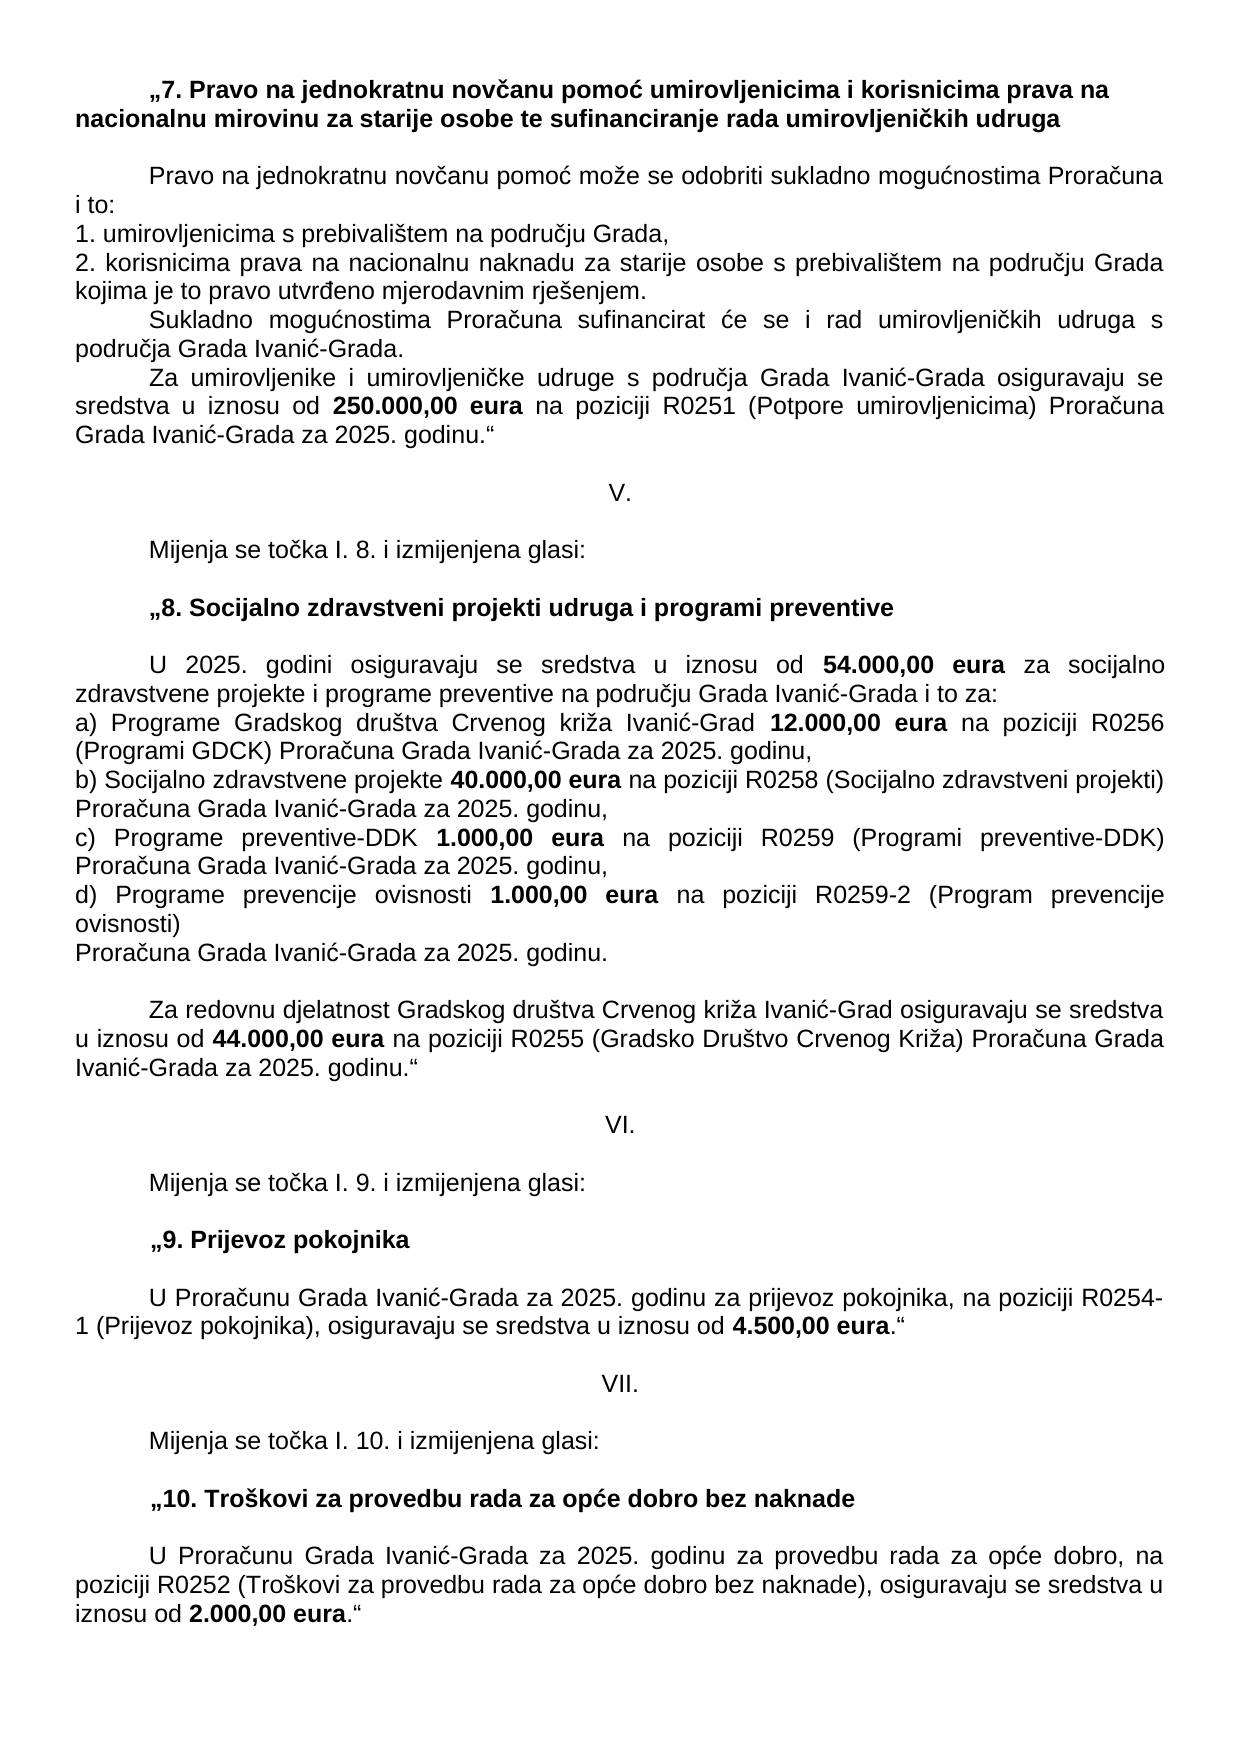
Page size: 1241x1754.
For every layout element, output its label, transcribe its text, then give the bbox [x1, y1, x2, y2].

text „7. Pravo na jednokratnu novčanu pomoć umirovljenicima i korisnicima prava na [75, 75, 1165, 104]
text VI. [75, 1110, 1165, 1139]
text U Proračunu Grada Ivanić-Grada za 2025. godinu za provedbu rada za opće dobro, na poziciji R0252 (Troškovi za provedbu rada za opće dobro bez naknade), osiguravaju se sredstva u iznosu od 2.000,00 eura.“ [75, 1541, 1165, 1627]
text VII. [75, 1369, 1165, 1397]
text U 2025. godini osiguravaju se sredstva u iznosu od 54.000,00 eura za socijalno zdravstvene projekte i programe preventive na području Grada Ivanić-Grada i to za: [75, 650, 1165, 707]
list „10. Troškovi za provedbu rada za opće dobro bez naknade [150, 1484, 1165, 1512]
text 1. umirovljenicima s prebivalištem na području Grada, [75, 219, 1165, 247]
text c) Programe preventive-DDK 1.000,00 eura na poziciji R0259 (Programi preventive-DDK) Proračuna Grada Ivanić-Grada za 2025. godinu, [75, 822, 1165, 880]
text Pravo na jednokratnu novčanu pomoć može se odobriti sukladno mogućnostima Proračuna i to: [75, 161, 1165, 219]
list „9. Prijevoz pokojnika [150, 1225, 1165, 1254]
text d) Programe prevencije ovisnosti 1.000,00 eura na poziciji R0259-2 (Program prevencije ovisnosti) [75, 880, 1165, 937]
text Za umirovljenike i umirovljeničke udruge s područja Grada Ivanić-Grada osiguravaju se sredstva u iznosu od 250.000,00 eura na poziciji R0251 (Potpore umirovljenicima) Proračuna Grada Ivanić-Grada za 2025. godinu.“ [75, 362, 1165, 449]
text Mijenja se točka I. 8. i izmijenjena glasi: [75, 535, 1165, 564]
text Sukladno mogućnostima Proračuna sufinancirat će se i rad umirovljeničkih udruga s područja Grada Ivanić-Grada. [75, 305, 1165, 362]
text Mijenja se točka I. 9. i izmijenjena glasi: [75, 1167, 1165, 1196]
text a) Programe Gradskog društva Crvenog križa Ivanić-Grad 12.000,00 eura na poziciji R0256 (Programi GDCK) Proračuna Grada Ivanić-Grada za 2025. godinu, [75, 707, 1165, 765]
text nacionalnu mirovinu za starije osobe te sufinanciranje rada umirovljeničkih udruga [75, 104, 1165, 132]
text b) Socijalno zdravstvene projekte 40.000,00 eura na poziciji R0258 (Socijalno zdravstveni projekti) Proračuna Grada Ivanić-Grada za 2025. godinu, [75, 765, 1165, 822]
text U Proračunu Grada Ivanić-Grada za 2025. godinu za prijevoz pokojnika, na poziciji R0254-1 (Prijevoz pokojnika), osiguravaju se sredstva u iznosu od 4.500,00 eura.“ [75, 1282, 1165, 1340]
text 2. korisnicima prava na nacionalnu naknadu za starije osobe s prebivalištem na području Grada kojima je to pravo utvrđeno mjerodavnim rješenjem. [75, 247, 1165, 305]
text Proračuna Grada Ivanić-Grada za 2025. godinu. [75, 937, 1165, 966]
text „8. Socijalno zdravstveni projekti udruga i programi preventive [75, 592, 1165, 621]
text Za redovnu djelatnost Gradskog društva Crvenog križa Ivanić-Grad osiguravaju se sredstva u iznosu od 44.000,00 eura na poziciji R0255 (Gradsko Društvo Crvenog Križa) Proračuna Grada Ivanić-Grada za 2025. godinu.“ [75, 995, 1165, 1081]
text Mijenja se točka I. 10. i izmijenjena glasi: [75, 1426, 1165, 1455]
text V. [75, 477, 1165, 506]
